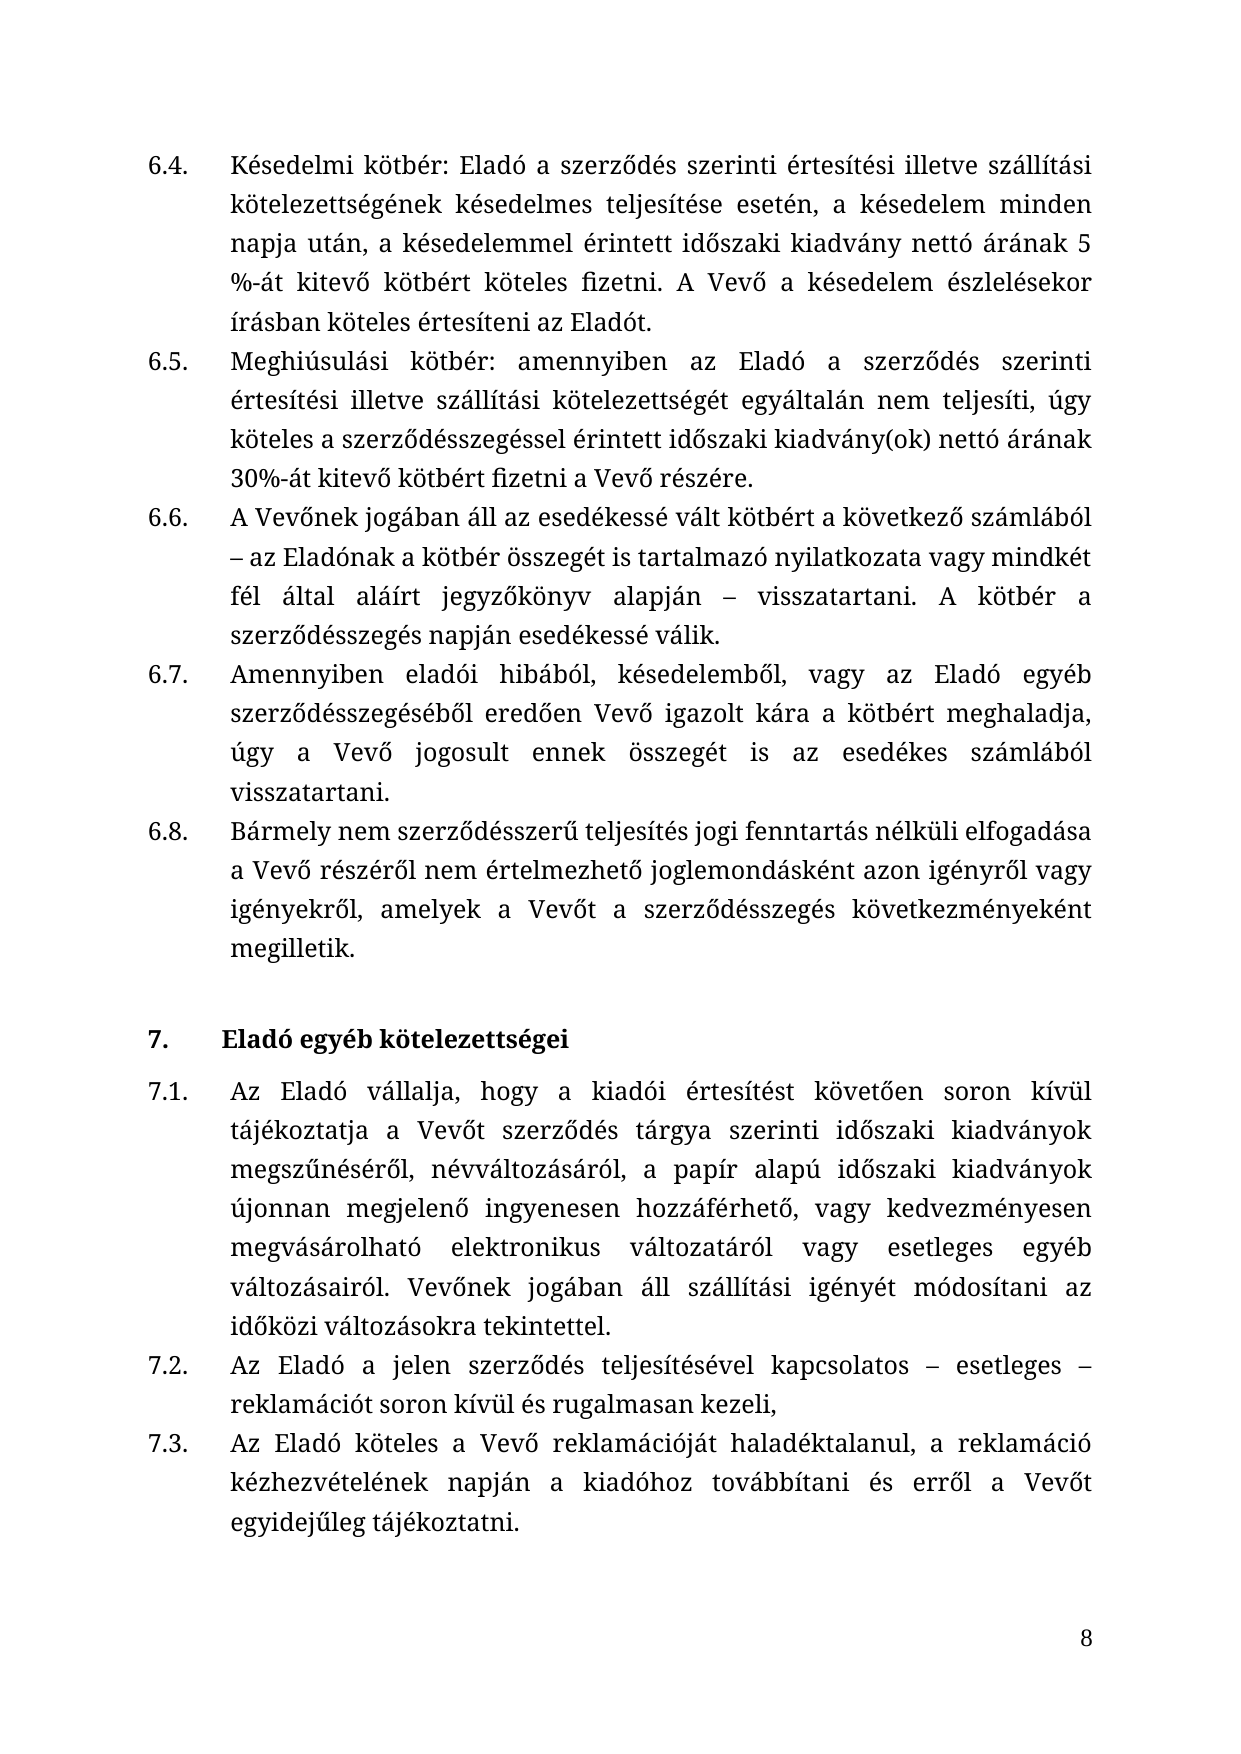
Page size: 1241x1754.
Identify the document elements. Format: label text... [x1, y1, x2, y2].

list Az Eladó köteles a Vevő reklamációját haladéktalanul, a reklamáció kézhezvételének napján a kiadóhoz továbbítani és erről a Vevőt egyidejűleg tájékoztatni. [148, 1426, 1093, 1538]
list Késedelmi kötbér: Eladó a szerződés szerinti értesítési illetve szállítási kötelezettségének késedelmes teljesítése esetén, a késedelem minden napja után, a késedelemmel érintett időszaki kiadvány nettó árának 5 %-át kitevő kötbért köteles fizetni. A Vevő a késedelem észlelésekor írásban köteles értesíteni az Eladót. [148, 148, 1093, 338]
list Az Eladó a jelen szerződés teljesítésével kapcsolatos – esetleges – reklamációt soron kívül és rugalmasan kezeli, [148, 1348, 1093, 1421]
list Eladó egyéb kötelezettségei [148, 1022, 1093, 1056]
list Amennyiben eladói hibából, késedelemből, vagy az Eladó egyéb szerződésszegéséből eredően Vevő igazolt kára a kötbért meghaladja, úgy a Vevő jogosult ennek összegét is az esedékes számlából visszatartani. [148, 657, 1093, 808]
list Meghiúsulási kötbér: amennyiben az Eladó a szerződés szerinti értesítési illetve szállítási kötelezettségét egyáltalán nem teljesíti, úgy köteles a szerződésszegéssel érintett időszaki kiadvány(ok) nettó árának 30%-át kitevő kötbért fizetni a Vevő részére. [148, 343, 1093, 495]
list Bármely nem szerződésszerű teljesítés jogi fenntartás nélküli elfogadása a Vevő részéről nem értelmezhető joglemondásként azon igényről vagy igényekről, amelyek a Vevőt a szerződésszegés következményeként megilletik. [148, 813, 1093, 965]
list A Vevőnek jogában áll az esedékessé vált kötbért a következő számlából – az Eladónak a kötbér összegét is tartalmazó nyilatkozata vagy mindkét fél által aláírt jegyzőkönyv alapján – visszatartani. A kötbér a szerződésszegés napján esedékessé válik. [148, 500, 1093, 652]
list Az Eladó vállalja, hogy a kiadói értesítést követően soron kívül tájékoztatja a Vevőt szerződés tárgya szerinti időszaki kiadványok megszűnéséről, névváltozásáról, a papír alapú időszaki kiadványok újonnan megjelenő ingyenesen hozzáférhető, vagy kedvezményesen megvásárolható elektronikus változatáról vagy esetleges egyéb változásairól. Vevőnek jogában áll szállítási igényét módosítani az időközi változásokra tekintettel. [148, 1073, 1093, 1342]
